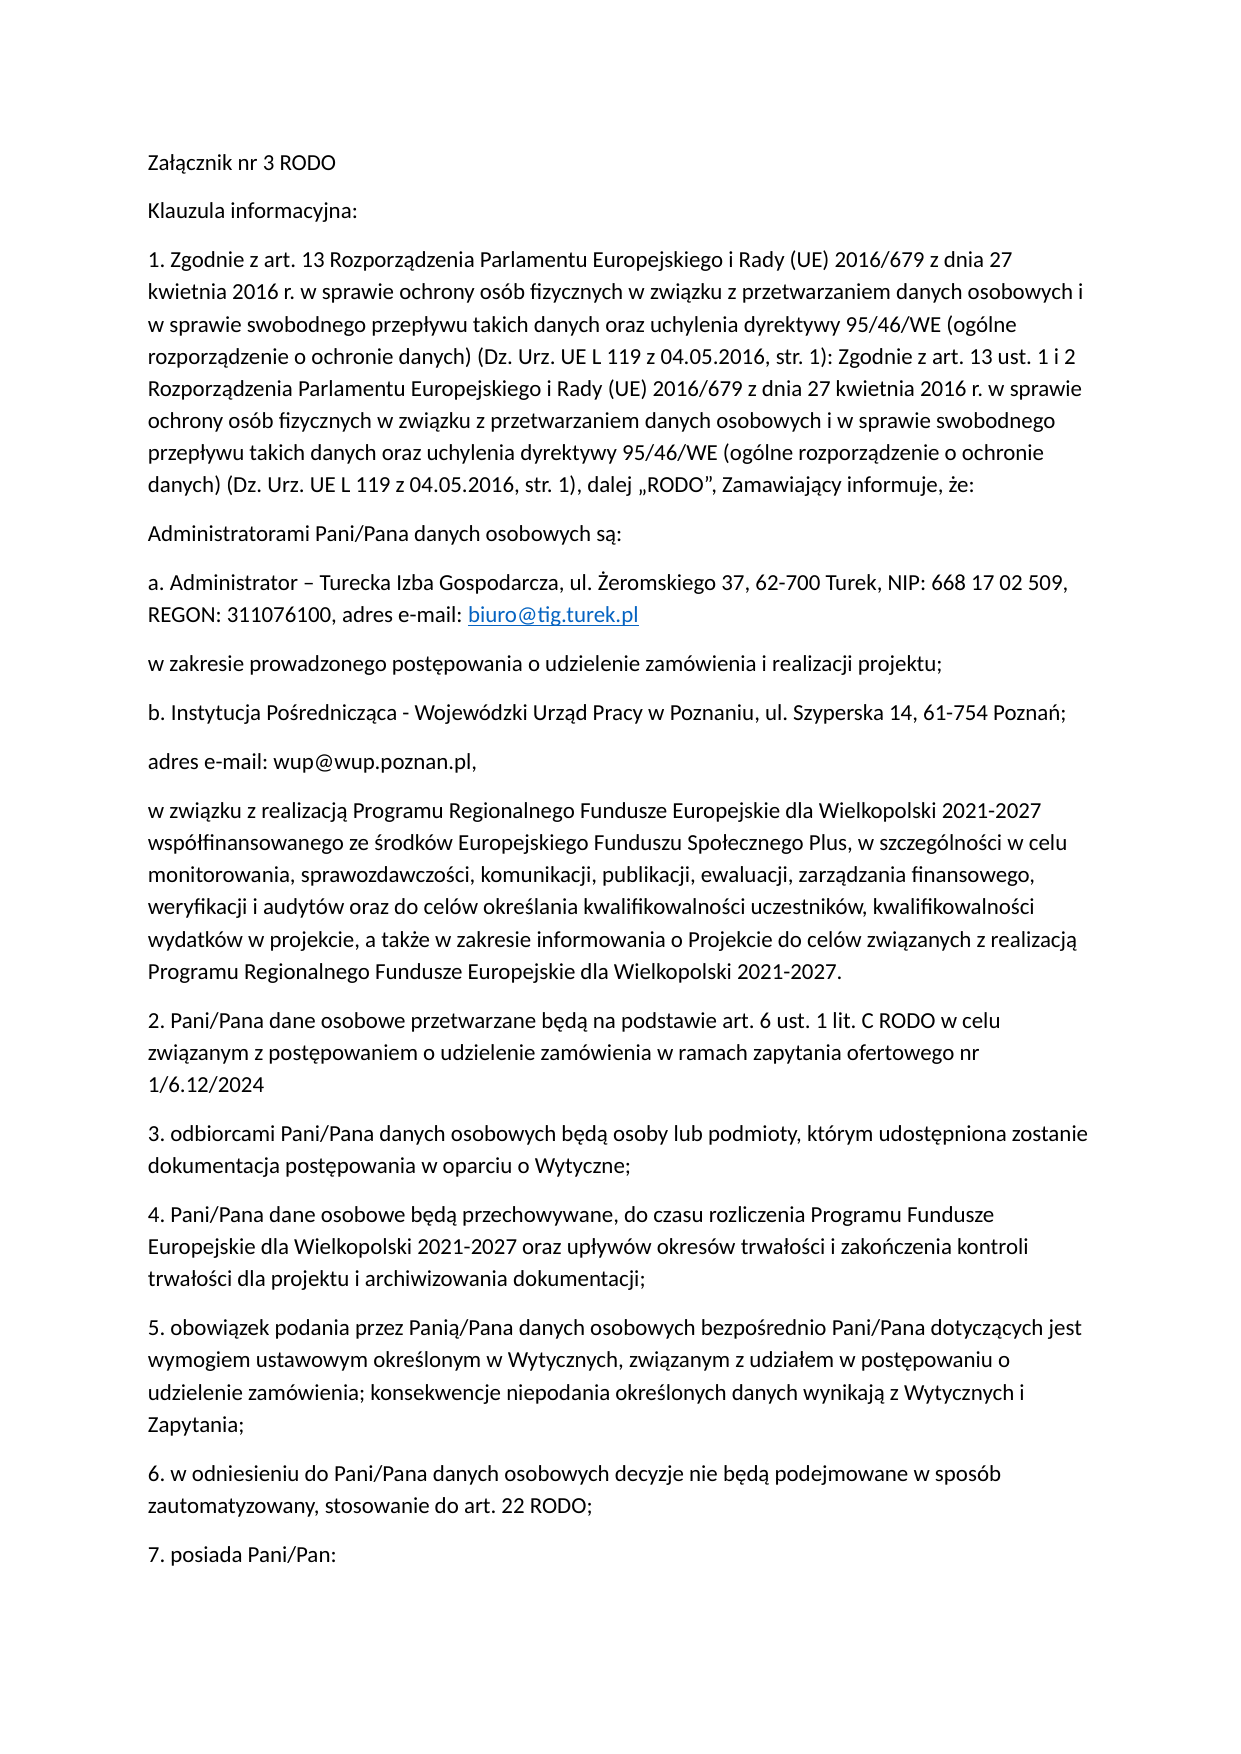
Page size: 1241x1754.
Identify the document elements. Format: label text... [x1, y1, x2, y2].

text 2. Pani/Pana dane osobowe przetwarzane będą na podstawie art. 6 ust. 1 lit. C RODO w celu związanym z postępowaniem o udzielenie zamówienia w ramach zapytania ofertowego nr 1/6.12/2024 [148, 1006, 1093, 1098]
text Klauzula informacyjna: [148, 196, 1093, 224]
text 7. posiada Pani/Pan: [148, 1540, 1093, 1568]
text 5. obowiązek podania przez Panią/Pana danych osobowych bezpośrednio Pani/Pana dotyczących jest wymogiem ustawowym określonym w Wytycznych, związanym z udziałem w postępowaniu o udzielenie zamówienia; konsekwencje niepodania określonych danych wynikają z Wytycznych i Zapytania; [148, 1313, 1093, 1438]
text 6. w odniesieniu do Pani/Pana danych osobowych decyzje nie będą podejmowane w sposób zautomatyzowany, stosowanie do art. 22 RODO; [148, 1459, 1093, 1519]
text w zakresie prowadzonego postępowania o udzielenie zamówienia i realizacji projektu; [148, 649, 1093, 677]
text 4. Pani/Pana dane osobowe będą przechowywane, do czasu rozliczenia Programu Fundusze Europejskie dla Wielkopolski 2021-2027 oraz upływów okresów trwałości i zakończenia kontroli trwałości dla projektu i archiwizowania dokumentacji; [148, 1200, 1093, 1292]
text 1. Zgodnie z art. 13 Rozporządzenia Parlamentu Europejskiego i Rady (UE) 2016/679 z dnia 27 kwietnia 2016 r. w sprawie ochrony osób fizycznych w związku z przetwarzaniem danych osobowych i w sprawie swobodnego przepływu takich danych oraz uchylenia dyrektywy 95/46/WE (ogólne rozporządzenie o ochronie danych) (Dz. Urz. UE L 119 z 04.05.2016, str. 1): Zgodnie z art. 13 ust. 1 i 2 Rozporządzenia Parlamentu Europejskiego i Rady (UE) 2016/679 z dnia 27 kwietnia 2016 r. w sprawie ochrony osób fizycznych w związku z przetwarzaniem danych osobowych i w sprawie swobodnego przepływu takich danych oraz uchylenia dyrektywy 95/46/WE (ogólne rozporządzenie o ochronie danych) (Dz. Urz. UE L 119 z 04.05.2016, str. 1), dalej „RODO”, Zamawiający informuje, że: [148, 245, 1093, 499]
text 3. odbiorcami Pani/Pana danych osobowych będą osoby lub podmioty, którym udostępniona zostanie dokumentacja postępowania w oparciu o Wytyczne; [148, 1119, 1093, 1179]
text adres e-mail: wup@wup.poznan.pl, [148, 747, 1093, 775]
text Administratorami Pani/Pana danych osobowych są: [148, 519, 1093, 547]
text b. Instytucja Pośrednicząca - Wojewódzki Urząd Pracy w Poznaniu, ul. Szyperska 14, 61-754 Poznań; [148, 698, 1093, 726]
text w związku z realizacją Programu Regionalnego Fundusze Europejskie dla Wielkopolski 2021-2027 współfinansowanego ze środków Europejskiego Funduszu Społecznego Plus, w szczególności w celu monitorowania, sprawozdawczości, komunikacji, publikacji, ewaluacji, zarządzania finansowego, weryfikacji i audytów oraz do celów określania kwalifikowalności uczestników, kwalifikowalności wydatków w projekcie, a także w zakresie informowania o Projekcie do celów związanych z realizacją Programu Regionalnego Fundusze Europejskie dla Wielkopolski 2021-2027. [148, 796, 1093, 985]
text Załącznik nr 3 RODO [148, 148, 1093, 176]
text a. Administrator – Turecka Izba Gospodarcza, ul. Żeromskiego 37, 62-700 Turek, NIP: 668 17 02 509, REGON: 311076100, adres e-mail: biuro@tig.turek.pl [148, 568, 1093, 628]
